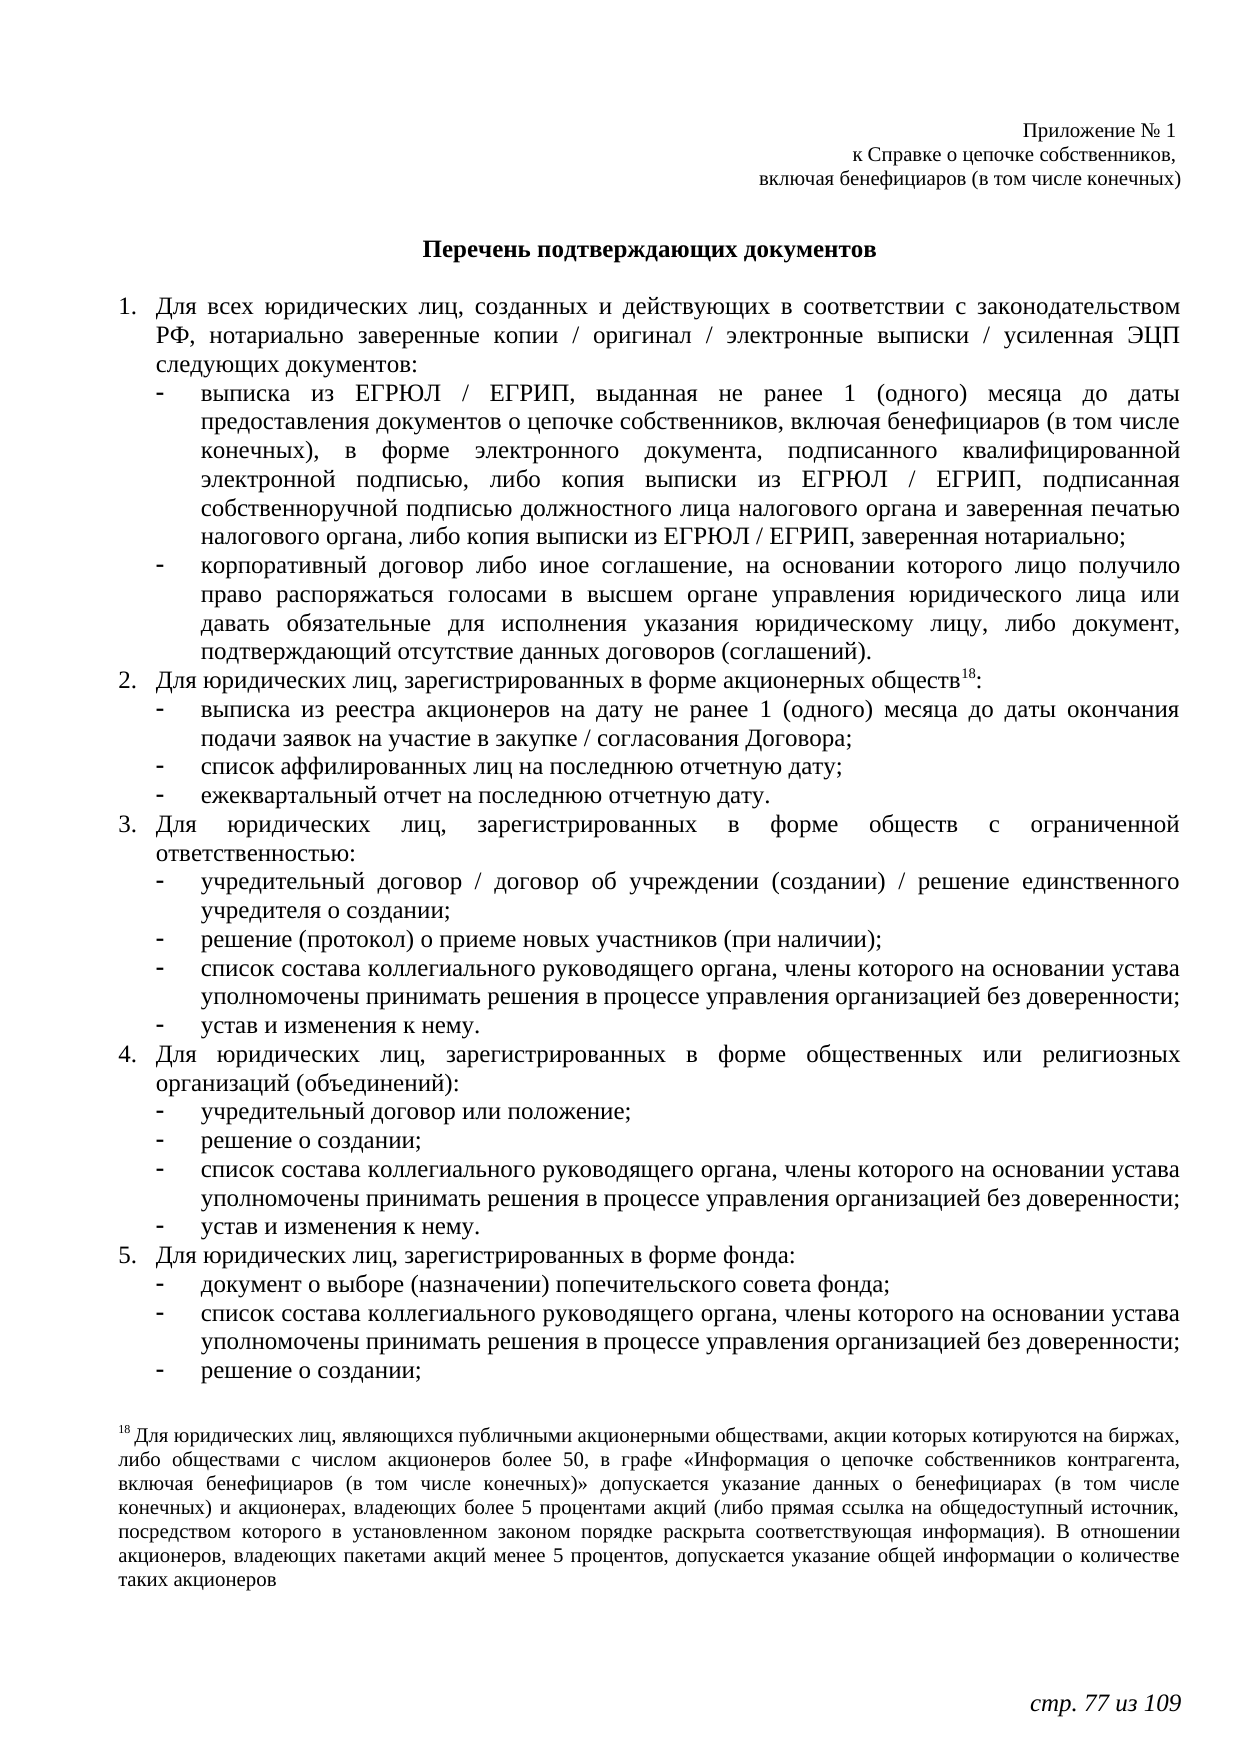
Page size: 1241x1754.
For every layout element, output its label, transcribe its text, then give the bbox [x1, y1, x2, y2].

list выписка из ЕГРЮЛ / ЕГРИП, выданная не ранее 1 (одного) месяца до даты предоставления документов о цепочке собственников, включая бенефициаров (в том числе конечных), в форме электронного документа, подписанного квалифицированной электронной подписью, либо копия выписки из ЕГРЮЛ / ЕГРИП, подписанная собственноручной подписью должностного лица налогового органа и заверенная печатью налогового органа, либо копия выписки из ЕГРЮЛ / ЕГРИП, заверенная нотариально; [156, 378, 1181, 550]
list учредительный договор / договор об учреждении (создании) / решение единственного учредителя о создании; [156, 866, 1181, 924]
list ежеквартальный отчет на последнюю отчетную дату. [156, 780, 1181, 809]
text Приложение № 1 к Справке о цепочке собственников, включая бенефициаров (в том числе конечных) [118, 118, 1181, 190]
list решение (протокол) о приеме новых участников (при наличии); [156, 924, 1181, 953]
list список состава коллегиального руководящего органа, члены которого на основании устава уполномочены принимать решения в процессе управления организацией без доверенности; [156, 1154, 1181, 1211]
list список аффилированных лиц на последнюю отчетную дату; [156, 751, 1181, 780]
list Для юридических лиц, зарегистрированных в форме обществ с ограниченной ответственностью: [118, 809, 1181, 866]
list документ о выборе (назначении) попечительского совета фонда; [156, 1269, 1181, 1298]
list решение о создании; [156, 1125, 1181, 1154]
list Для юридических лиц, зарегистрированных в форме фонда: [118, 1240, 1181, 1269]
list список состава коллегиального руководящего органа, члены которого на основании устава уполномочены принимать решения в процессе управления организацией без доверенности; [156, 953, 1181, 1010]
list Для юридических лиц, зарегистрированных в форме общественных или религиозных организаций (объединений): [118, 1039, 1181, 1096]
list устав и изменения к нему. [156, 1211, 1181, 1240]
list список состава коллегиального руководящего органа, члены которого на основании устава уполномочены принимать решения в процессе управления организацией без доверенности; [156, 1298, 1181, 1355]
list устав и изменения к нему. [156, 1010, 1181, 1039]
list решение о создании; [156, 1355, 1181, 1384]
list Для юридических лиц, зарегистрированных в форме акционерных обществ: [118, 665, 1181, 694]
list учредительный договор или положение; [156, 1096, 1181, 1125]
list выписка из реестра акционеров на дату не ранее 1 (одного) месяца до даты окончания подачи заявок на участие в закупке / согласования Договора; [156, 694, 1181, 751]
list Для всех юридических лиц, созданных и действующих в соответствии с законодательством РФ, нотариально заверенные копии / оригинал / электронные выписки / усиленная ЭЦП следующих документов: [118, 291, 1181, 378]
list корпоративный договор либо иное соглашение, на основании которого лицо получило право распоряжаться голосами в высшем органе управления юридического лица или давать обязательные для исполнения указания юридическому лицу, либо документ, подтверждающий отсутствие данных договоров (соглашений). [156, 550, 1181, 665]
text Перечень подтверждающих документов [118, 234, 1181, 263]
